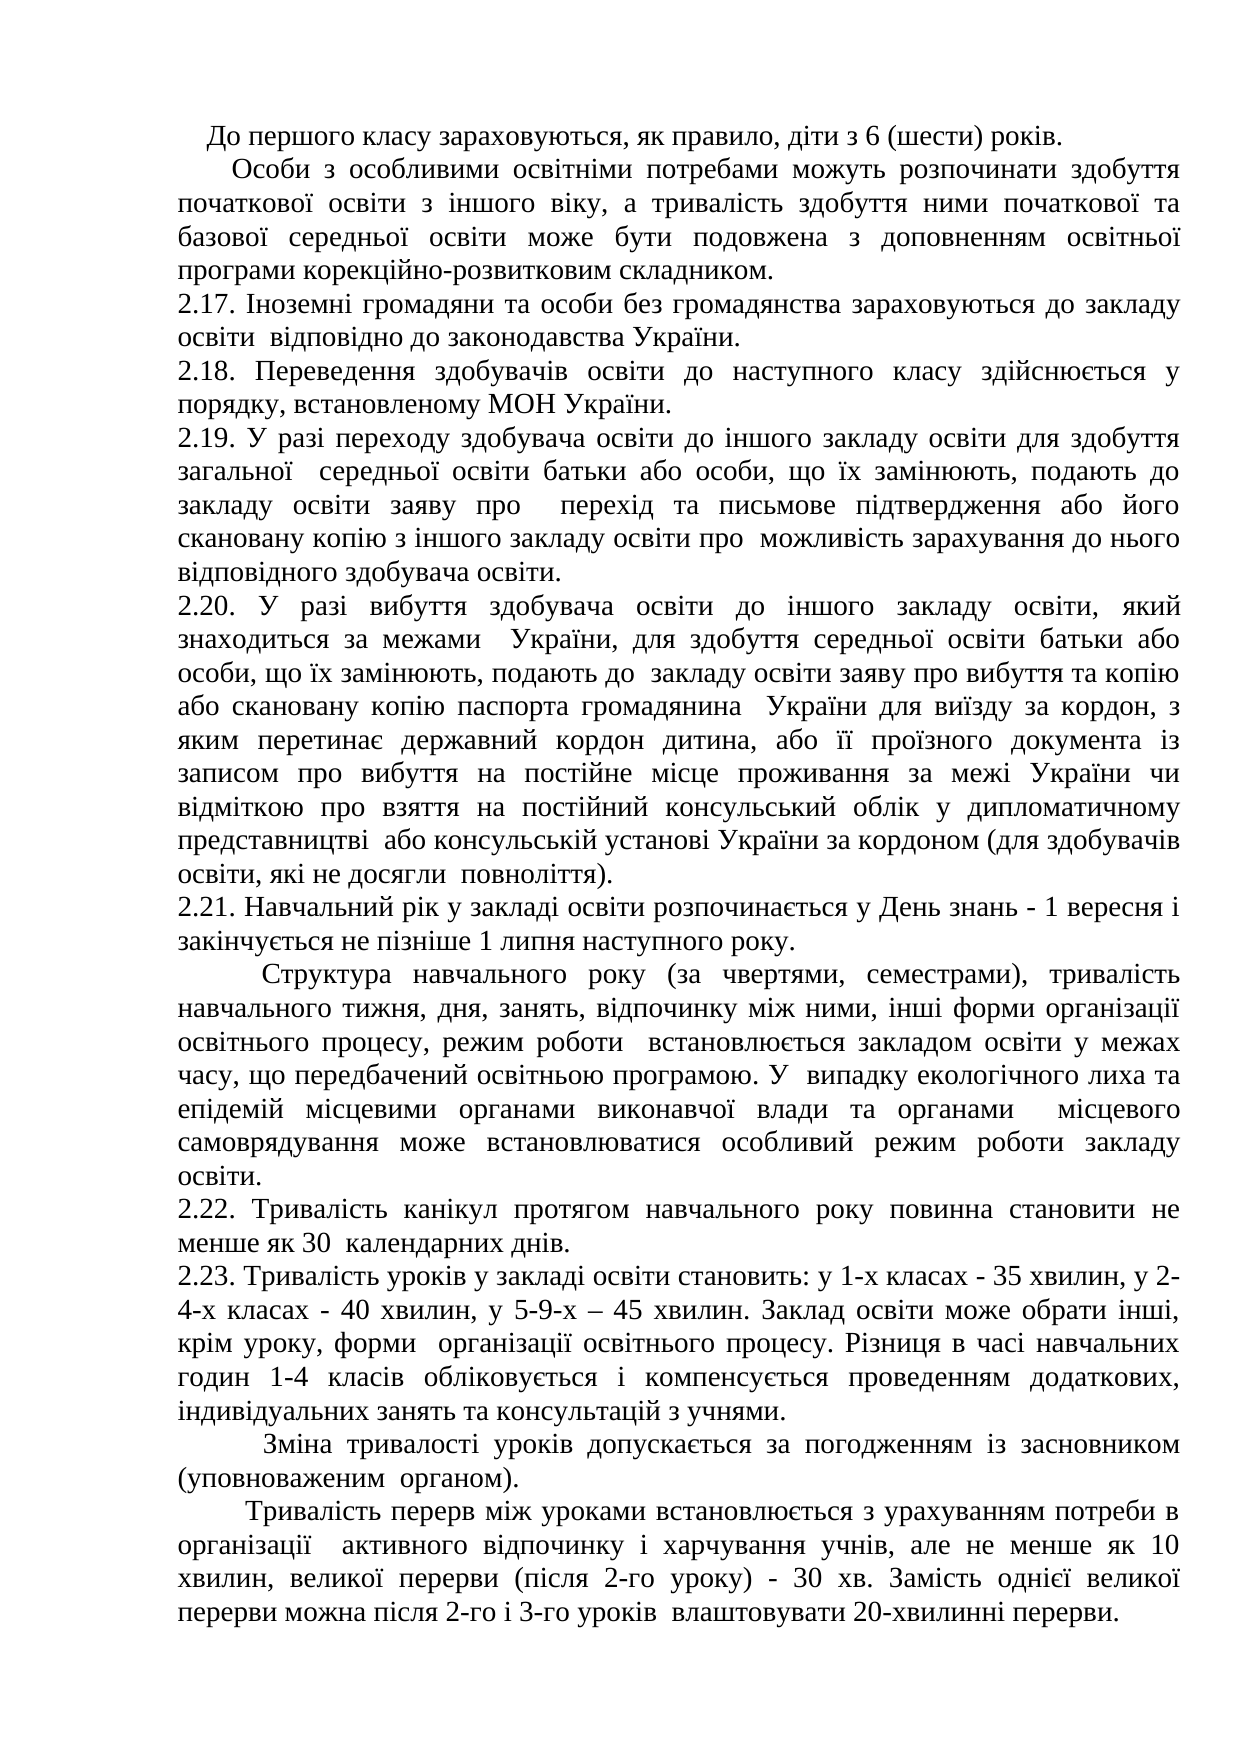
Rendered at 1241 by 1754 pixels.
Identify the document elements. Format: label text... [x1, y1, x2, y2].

text 2.17. Іноземні громадяни та особи без громадянства зараховуються до закладу освіти відповідно до законодавства України. [177, 286, 1181, 353]
text 2.20. У разі вибуття здобувача освіти до іншого закладу освіти, який знаходиться за межами України, для здобуття середньої освіти батьки або особи, що їх замінюють, подають до закладу освіти заяву про вибуття та копію або скановану копію паспорта громадянина України для виїзду за кордон, з яким перетинає державний кордон дитина, або її проїзного документа із записом про вибуття на постійне місце проживання за межі України чи відміткою про взяття на постійний консульський облік у дипломатичному представництві або консульській установі України за кордоном (для здобувачів освіти, які не досягли повноліття). [177, 588, 1181, 889]
text 2.19. У разі переходу здобувача освіти до іншого закладу освіти для здобуття загальної середньої освіти батьки або особи, що їх замінюють, подають до закладу освіти заяву про перехід та письмове підтвердження або його скановану копію з іншого закладу освіти про можливість зарахування до нього відповідного здобувача освіти. [177, 420, 1181, 588]
text Тривалість перерв між уроками встановлюється з урахуванням потреби в організації активного відпочинку і харчування учнів, але не менше як 10 хвилин, великої перерви (після 2-го уроку) - 30 хв. Замість однієї великої перерви можна після 2-го і 3-го уроків влаштовувати 20-хвилинні перерви. [177, 1493, 1181, 1627]
text 2.18. Переведення здобувачів освіти до наступного класу здійснюється у порядку, встановленому МОН України. [177, 353, 1181, 420]
text 2.21. Навчальний рік у закладі освіти розпочинається у День знань - 1 вересня і закінчується не пізніше 1 липня наступного року. [177, 889, 1181, 957]
text 2.23. Тривалість уроків у закладі освіти становить: у 1-х класах - 35 хвилин, у 2- 4-х класах - 40 хвилин, у 5-9-х – 45 хвилин. Заклад освіти може обрати інші, крім уроку, форми організації освітнього процесу. Різниця в часі навчальних годин 1-4 класів обліковується і компенсується проведенням додаткових, індивідуальних занять та консультацій з учнями. [177, 1258, 1181, 1426]
text Особи з особливими освітніми потребами можуть розпочинати здобуття початкової освіти з іншого віку, а тривалість здобуття ними початкової та базової середньої освіти може бути подовжена з доповненням освітньої програми корекційно-розвитковим складником. [177, 152, 1181, 286]
text 2.22. Тривалість канікул протягом навчального року повинна становити не менше як 30 календарних днів. [177, 1191, 1181, 1258]
text До першого класу зараховуються, як правило, діти з 6 (шести) років. [177, 118, 1181, 152]
text Структура навчального року (за чвертями, семестрами), тривалість навчального тижня, дня, занять, відпочинку між ними, інші форми організації освітнього процесу, режим роботи встановлюється закладом освіти у межах часу, що передбачений освітньою програмою. У випадку екологічного лиха та епідемій місцевими органами виконавчої влади та органами місцевого самоврядування може встановлюватися особливий режим роботи закладу освіти. [177, 957, 1181, 1191]
text Зміна тривалості уроків допускається за погодженням із засновником (уповноваженим органом). [177, 1426, 1181, 1493]
